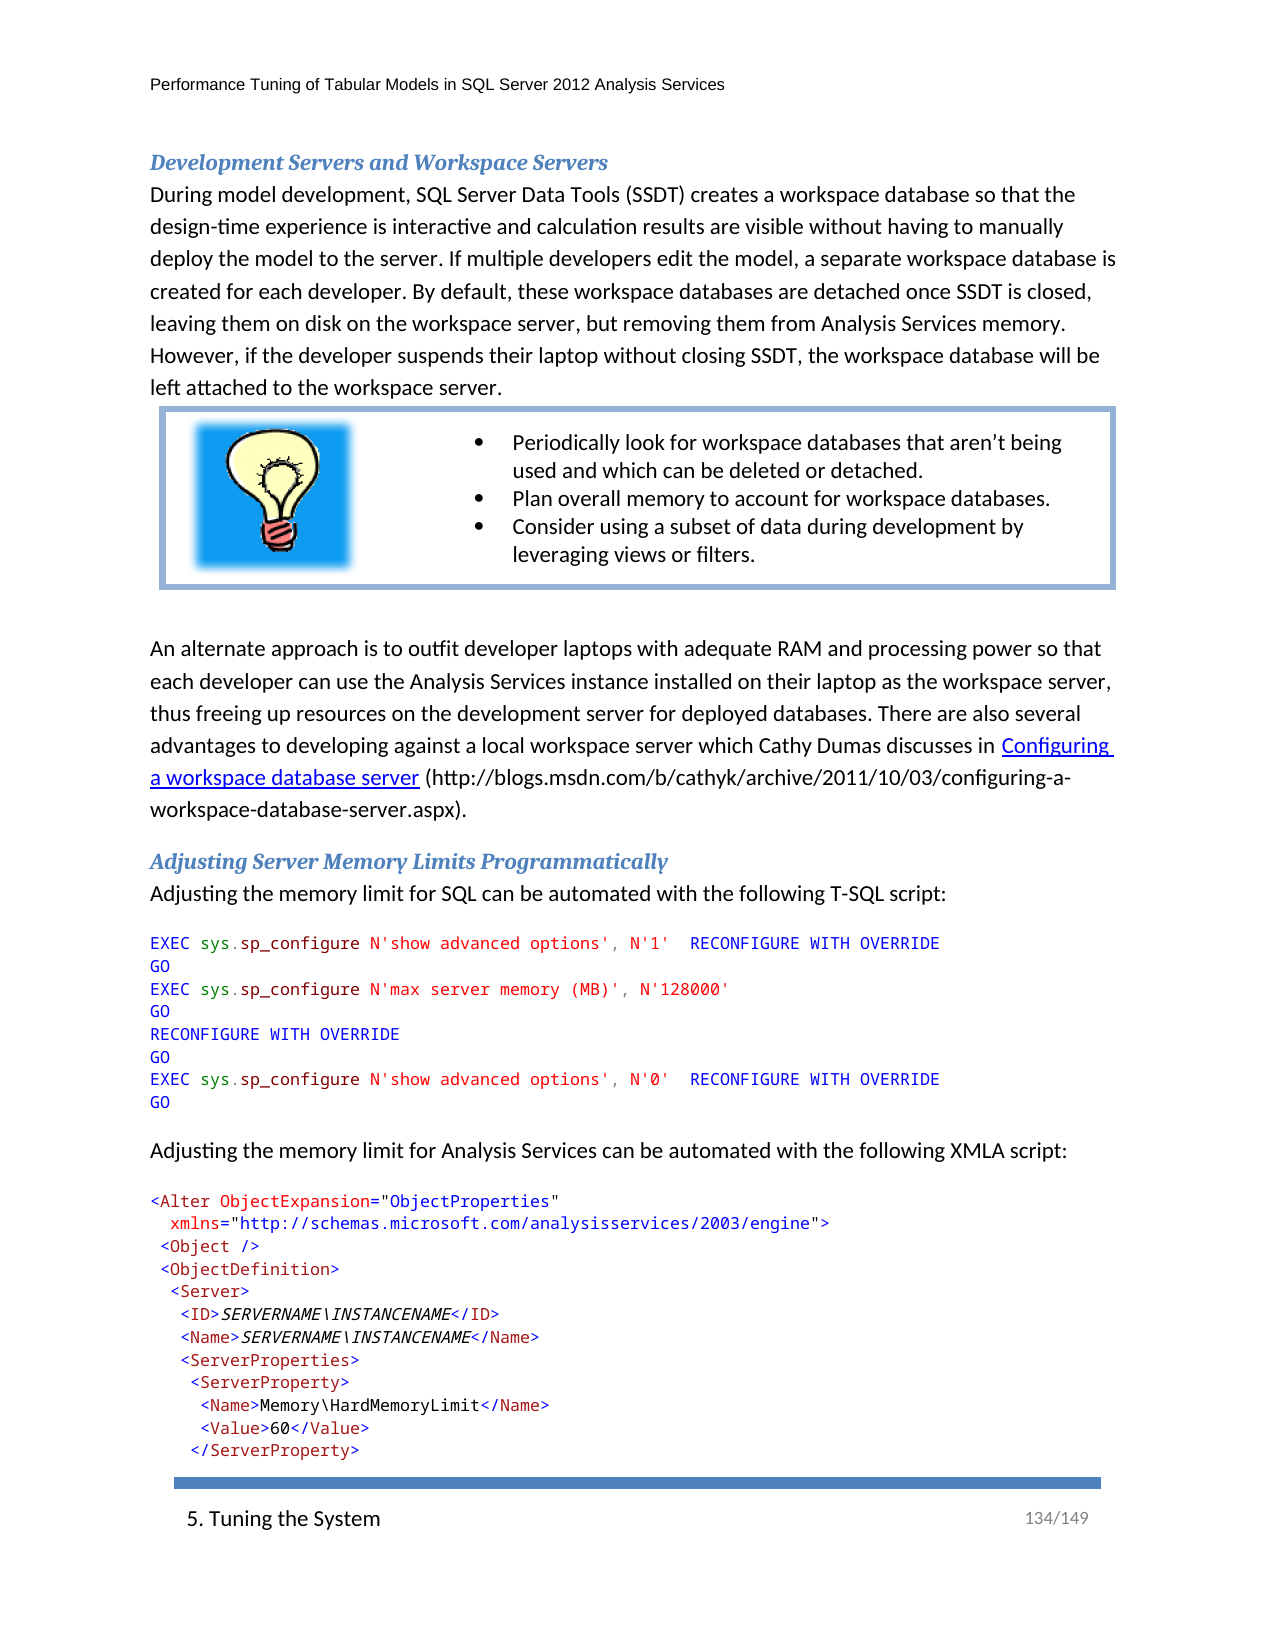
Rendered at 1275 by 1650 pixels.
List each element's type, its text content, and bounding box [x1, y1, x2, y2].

text <Value>60</Value> [150, 1416, 1125, 1439]
picture [202, 430, 344, 562]
subtitle Adjusting Server Memory Limits Programmatically [150, 848, 1125, 875]
table_header Periodically look for workspace databases that aren’t being used and which can be deleted or detached. Plan overall memory to account for workspace databases. Consider using a subset of data during development by leveraging views or filters. [426, 412, 1110, 584]
text <ServerProperty> [150, 1371, 1125, 1393]
text EXEC sys.sp_configure N'show advanced options', N'1' RECONFIGURE WITH OVERRIDE [150, 932, 1125, 954]
text <Alter ObjectExpansion="ObjectProperties" xmlns="http://schemas.microsoft.com/analysisservices/2003/engine"> [150, 1189, 1125, 1234]
text Adjusting the memory limit for SQL can be automated with the following T-SQL script: [150, 879, 1125, 907]
text <Server> [150, 1280, 1125, 1303]
text <Name>SERVERNAME\INSTANCENAME</Name> [150, 1325, 1125, 1348]
text GO [150, 1045, 1125, 1068]
text <ServerProperties> [150, 1348, 1125, 1371]
text </ServerProperty> [150, 1439, 1125, 1462]
text <ID>SERVERNAME\INSTANCENAME</ID> [150, 1303, 1125, 1325]
text GO [150, 1000, 1125, 1023]
text <ObjectDefinition> [150, 1257, 1125, 1280]
text <Name>Memory\HardMemoryLimit</Name> [150, 1393, 1125, 1416]
subtitle Development Servers and Workspace Servers [150, 150, 1125, 176]
text RECONFIGURE WITH OVERRIDE [150, 1023, 1125, 1045]
text During model development, SQL Server Data Tools (SSDT) creates a workspace database so that the design-time experience is interactive and calculation results are visible without having to manually deploy the model to the server. If multiple developers edit the model, a separate workspace database is created for each developer. By default, these workspace databases are detached once SSDT is closed, leaving them on disk on the workspace server, but removing them from Analysis Services memory. However, if the developer suspends their laptop without closing SSDT, the workspace database will be left attached to the workspace server. [150, 180, 1125, 401]
text <Object /> [150, 1234, 1125, 1257]
text An alternate approach is to outfit developer laptops with adequate RAM and processing power so that each developer can use the Analysis Services instance installed on their laptop as the workspace server, thus freeing up resources on the development server for deployed databases. There are also several advantages to developing against a local workspace server which Cathy Dumas discusses in Configuring a workspace database server (http://blogs.msdn.com/b/cathyk/archive/2011/10/03/configuring-a-workspace-database-server.aspx). [150, 634, 1125, 823]
table_header [166, 412, 426, 584]
text EXEC sys.sp_configure N'show advanced options', N'0' RECONFIGURE WITH OVERRIDE [150, 1068, 1125, 1091]
text GO [150, 954, 1125, 977]
text GO [150, 1091, 1125, 1113]
text EXEC sys.sp_configure N'max server memory (MB)', N'128000' [150, 977, 1125, 1000]
text Adjusting the memory limit for Analysis Services can be automated with the following XMLA script: [150, 1136, 1125, 1164]
